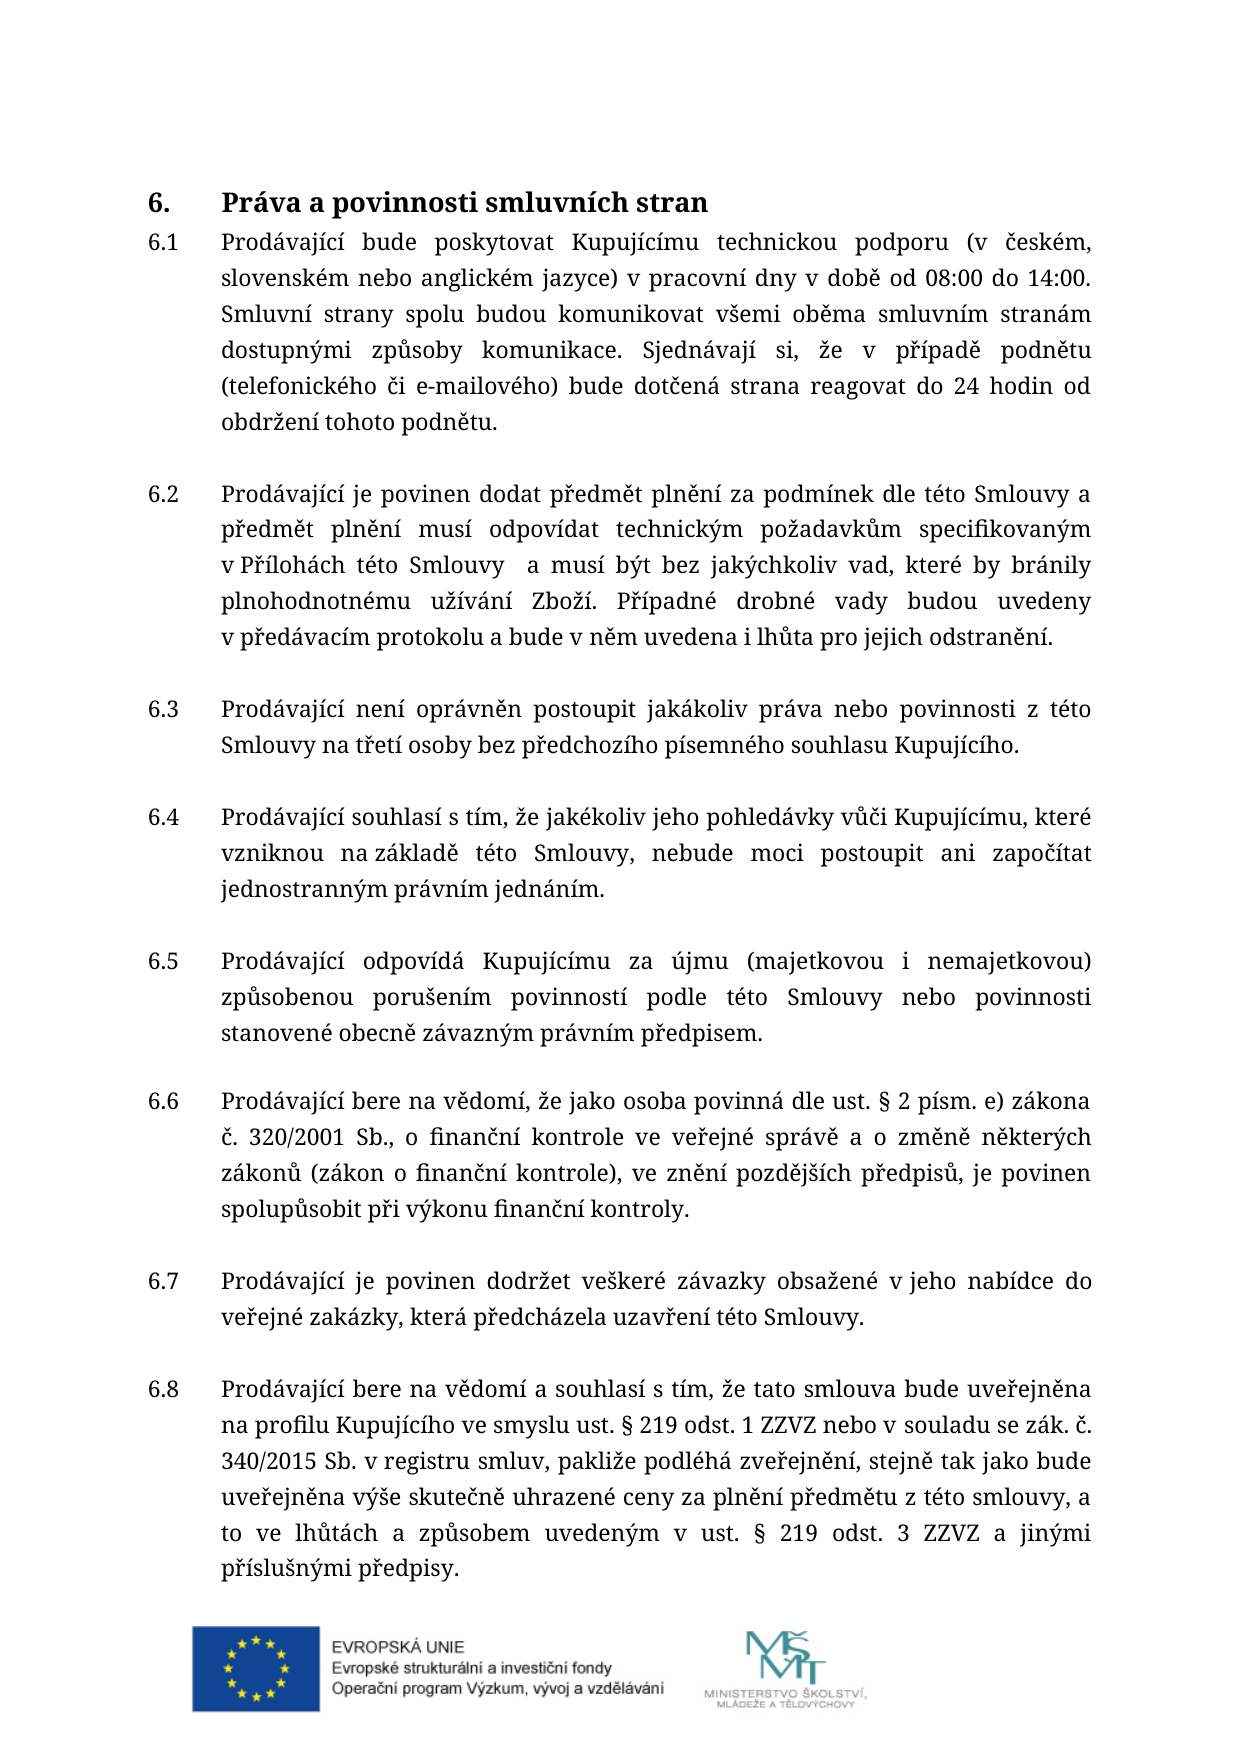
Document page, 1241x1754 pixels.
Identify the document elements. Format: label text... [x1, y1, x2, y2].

text 6.6 Prodávající bere na vědomí, že jako osoba povinná dle ust. § 2 písm. e) zákona č. 320/2001 Sb., o finanční kontrole ve veřejné správě a o změně některých zákonů (zákon o finanční kontrole), ve znění pozdějších předpisů, je povinen spolupůsobit při výkonu finanční kontroly. [148, 1085, 1093, 1224]
text 6.1 Prodávající bude poskytovat Kupujícímu technickou podporu (v českém, slovenském nebo anglickém jazyce) v pracovní dny v době od 08:00 do 14:00. Smluvní strany spolu budou komunikovat všemi oběma smluvním stranám dostupnými způsoby komunikace. Sjednávají si, že v případě podnětu (telefonického či e-mailového) bude dotčená strana reagovat do 24 hodin od obdržení tohoto podnětu. [148, 226, 1093, 437]
text 6.2 Prodávající je povinen dodat předmět plnění za podmínek dle této Smlouvy a předmět plnění musí odpovídat technickým požadavkům specifikovaným v Přílohách této Smlouvy a musí být bez jakýchkoliv vad, které by bránily plnohodnotnému užívání Zboží. Případné drobné vady budou uvedeny v předávacím protokolu a bude v něm uvedena i lhůta pro jejich odstranění. [148, 477, 1093, 652]
text 6.5 Prodávající odpovídá Kupujícímu za újmu (majetkovou i nemajetkovou) způsobenou porušením povinností podle této Smlouvy nebo povinnosti stanovené obecně závazným právním předpisem. [148, 945, 1093, 1048]
text 6.7 Prodávající je povinen dodržet veškeré závazky obsažené v jeho nabídce do veřejné zakázky, která předcházela uzavření této Smlouvy. [148, 1265, 1093, 1332]
text 6.4 Prodávající souhlasí s tím, že jakékoliv jeho pohledávky vůči Kupujícímu, které vzniknou na základě této Smlouvy, nebude moci postoupit ani započítat jednostranným právním jednáním. [148, 801, 1093, 904]
text 6.3 Prodávající není oprávněn postoupit jakákoliv práva nebo povinnosti z této Smlouvy na třetí osoby bez předchozího písemného souhlasu Kupujícího. [148, 693, 1093, 760]
picture [147, 1585, 904, 1754]
text 6. Práva a povinnosti smluvních stran [148, 183, 1093, 220]
text 6.8 Prodávající bere na vědomí a souhlasí s tím, že tato smlouva bude uveřejněna na profilu Kupujícího ve smyslu ust. § 219 odst. 1 ZZVZ nebo v souladu se zák. č. 340/2015 Sb. v registru smluv, pakliže podléhá zveřejnění, stejně tak jako bude uveřejněna výše skutečně uhrazené ceny za plnění předmětu z této smlouvy, a to ve lhůtách a způsobem uvedeným v ust. § 219 odst. 3 ZZVZ a jinými příslušnými předpisy. [148, 1373, 1093, 1584]
